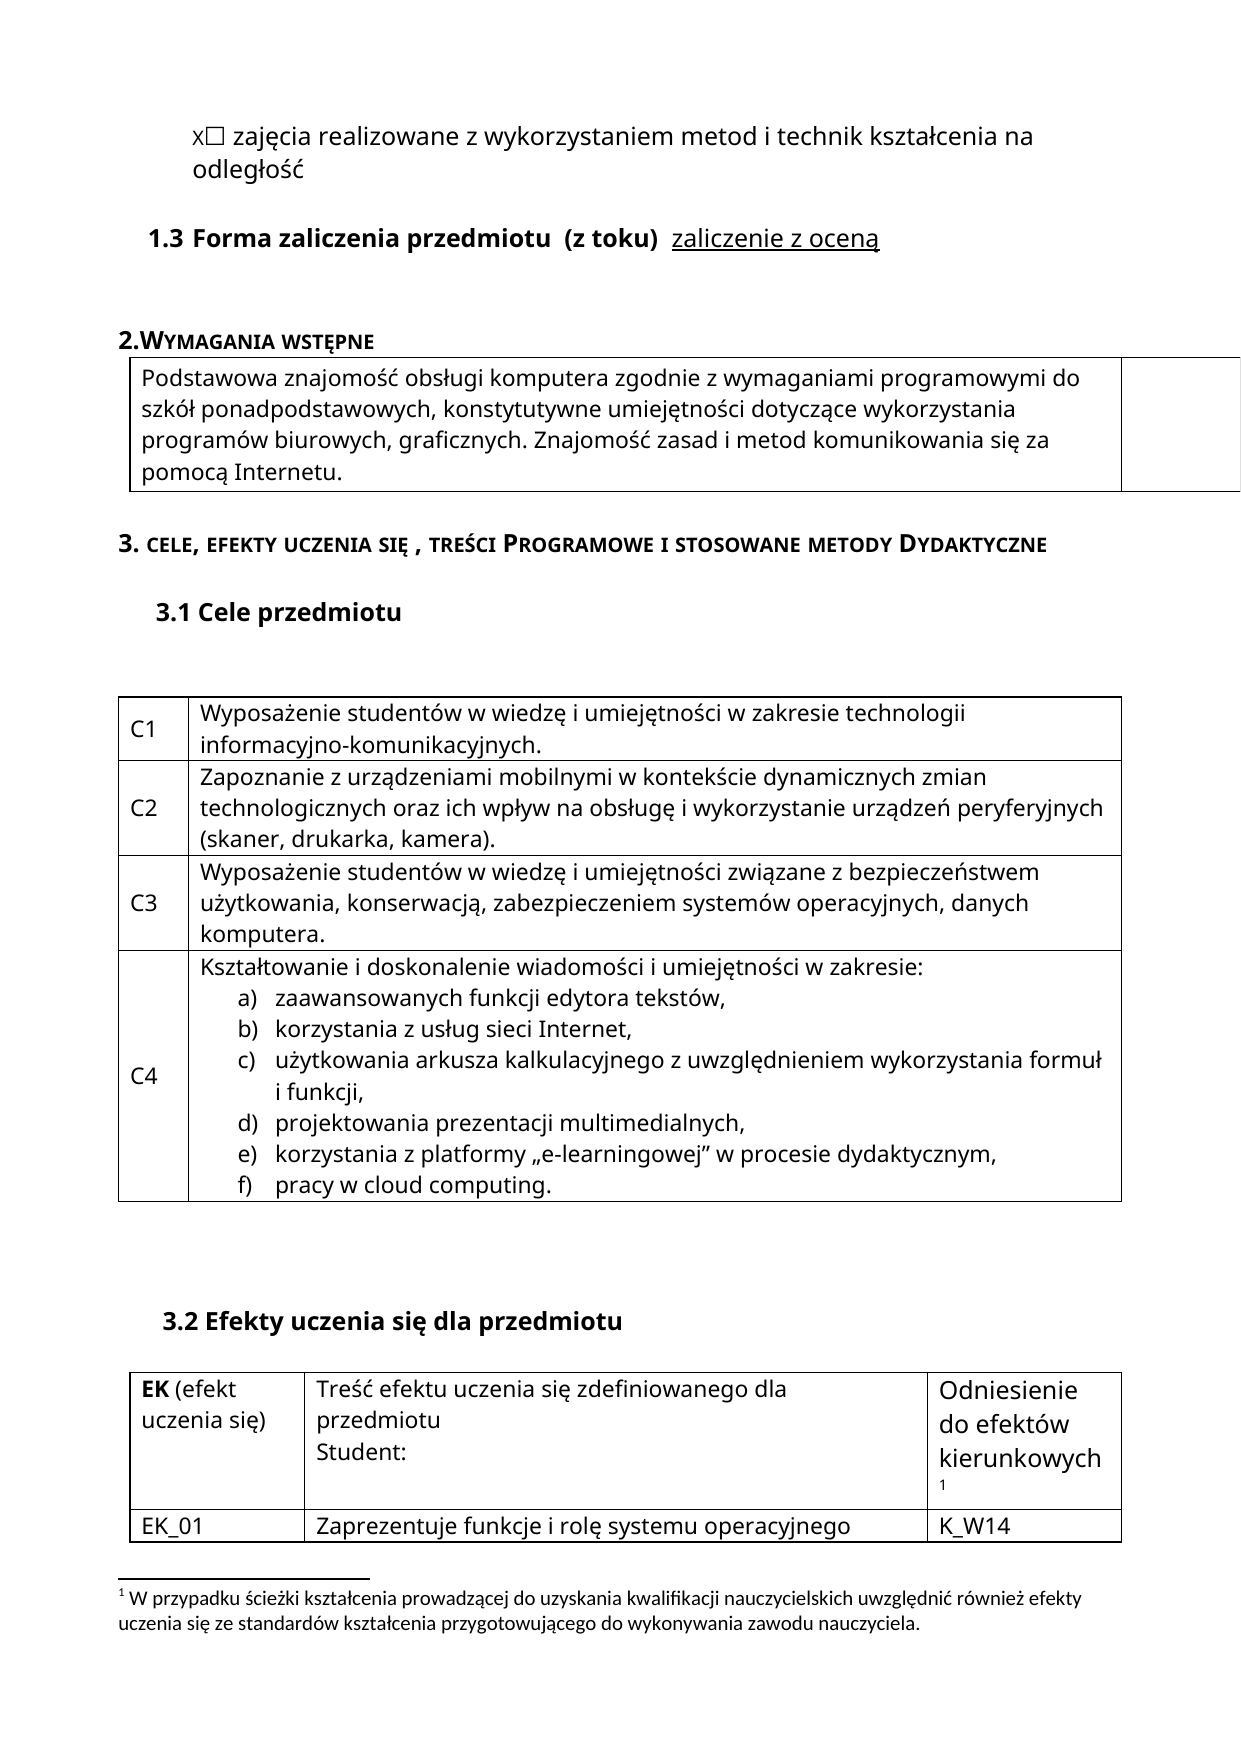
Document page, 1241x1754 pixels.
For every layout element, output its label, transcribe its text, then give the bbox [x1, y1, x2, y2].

text 2.Wymagania wstępne [118, 322, 1122, 357]
table_cell Zapoznanie z urządzeniami mobilnymi w kontekście dynamicznych zmian technologicznych oraz ich wpływ na obsługę i wykorzystanie urządzeń peryferyjnych (skaner, drukarka, kamera). [189, 761, 1121, 855]
table_header [1122, 358, 1240, 491]
table_header Wyposażenie studentów w wiedzę i umiejętności w zakresie technologii informacyjno-komunikacyjnych. [189, 698, 1121, 760]
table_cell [305, 1510, 927, 1541]
table_header C1 [119, 698, 188, 760]
table_cell C2 [119, 761, 188, 855]
table_cell C3 [119, 856, 188, 949]
table_header Treść efektu uczenia się zdefiniowanego dla przedmiotu Student: [305, 1373, 927, 1509]
table_header EK (efekt uczenia się) [131, 1373, 304, 1509]
table_cell C4 [119, 951, 188, 1201]
table_cell EK_01 [131, 1510, 304, 1541]
text 3.1 Cele przedmiotu [156, 594, 1122, 628]
text 3. cele, efekty uczenia się , treści Programowe i stosowane metody Dydaktyczne [118, 526, 1122, 560]
table_cell K_W14 [928, 1510, 1121, 1541]
text 1.3 Forma zaliczenia przedmiotu (z toku) zaliczenie z oceną [148, 220, 1122, 254]
text 3.2 Efekty uczenia się dla przedmiotu [162, 1304, 1122, 1338]
text x☐ zajęcia realizowane z wykorzystaniem metod i technik kształcenia na odległość [192, 118, 1122, 186]
table_header Podstawowa znajomość obsługi komputera zgodnie z wymaganiami programowymi do szkół ponadpodstawowych, konstytutywne umiejętności dotyczące wykorzystania programów biurowych, graficznych. Znajomość zasad i metod komunikowania się za pomocą Internetu. [131, 358, 1121, 491]
table_cell Kształtowanie i doskonalenie wiadomości i umiejętności w zakresie: zaawansowanych funkcji edytora tekstów, korzystania z usług sieci Internet, użytkowania arkusza kalkulacyjnego z uwzględnieniem wykorzystania formuł i funkcji, projektowania prezentacji multimedialnych, korzystania z platformy „e-learningowej” w procesie dydaktycznym, pracy w cloud computing. [189, 951, 1121, 1201]
table_header Odniesienie do efektów kierunkowych [928, 1373, 1121, 1509]
table_cell Wyposażenie studentów w wiedzę i umiejętności związane z bezpieczeństwem użytkowania, konserwacją, zabezpieczeniem systemów operacyjnych, danych komputera. [189, 856, 1121, 949]
